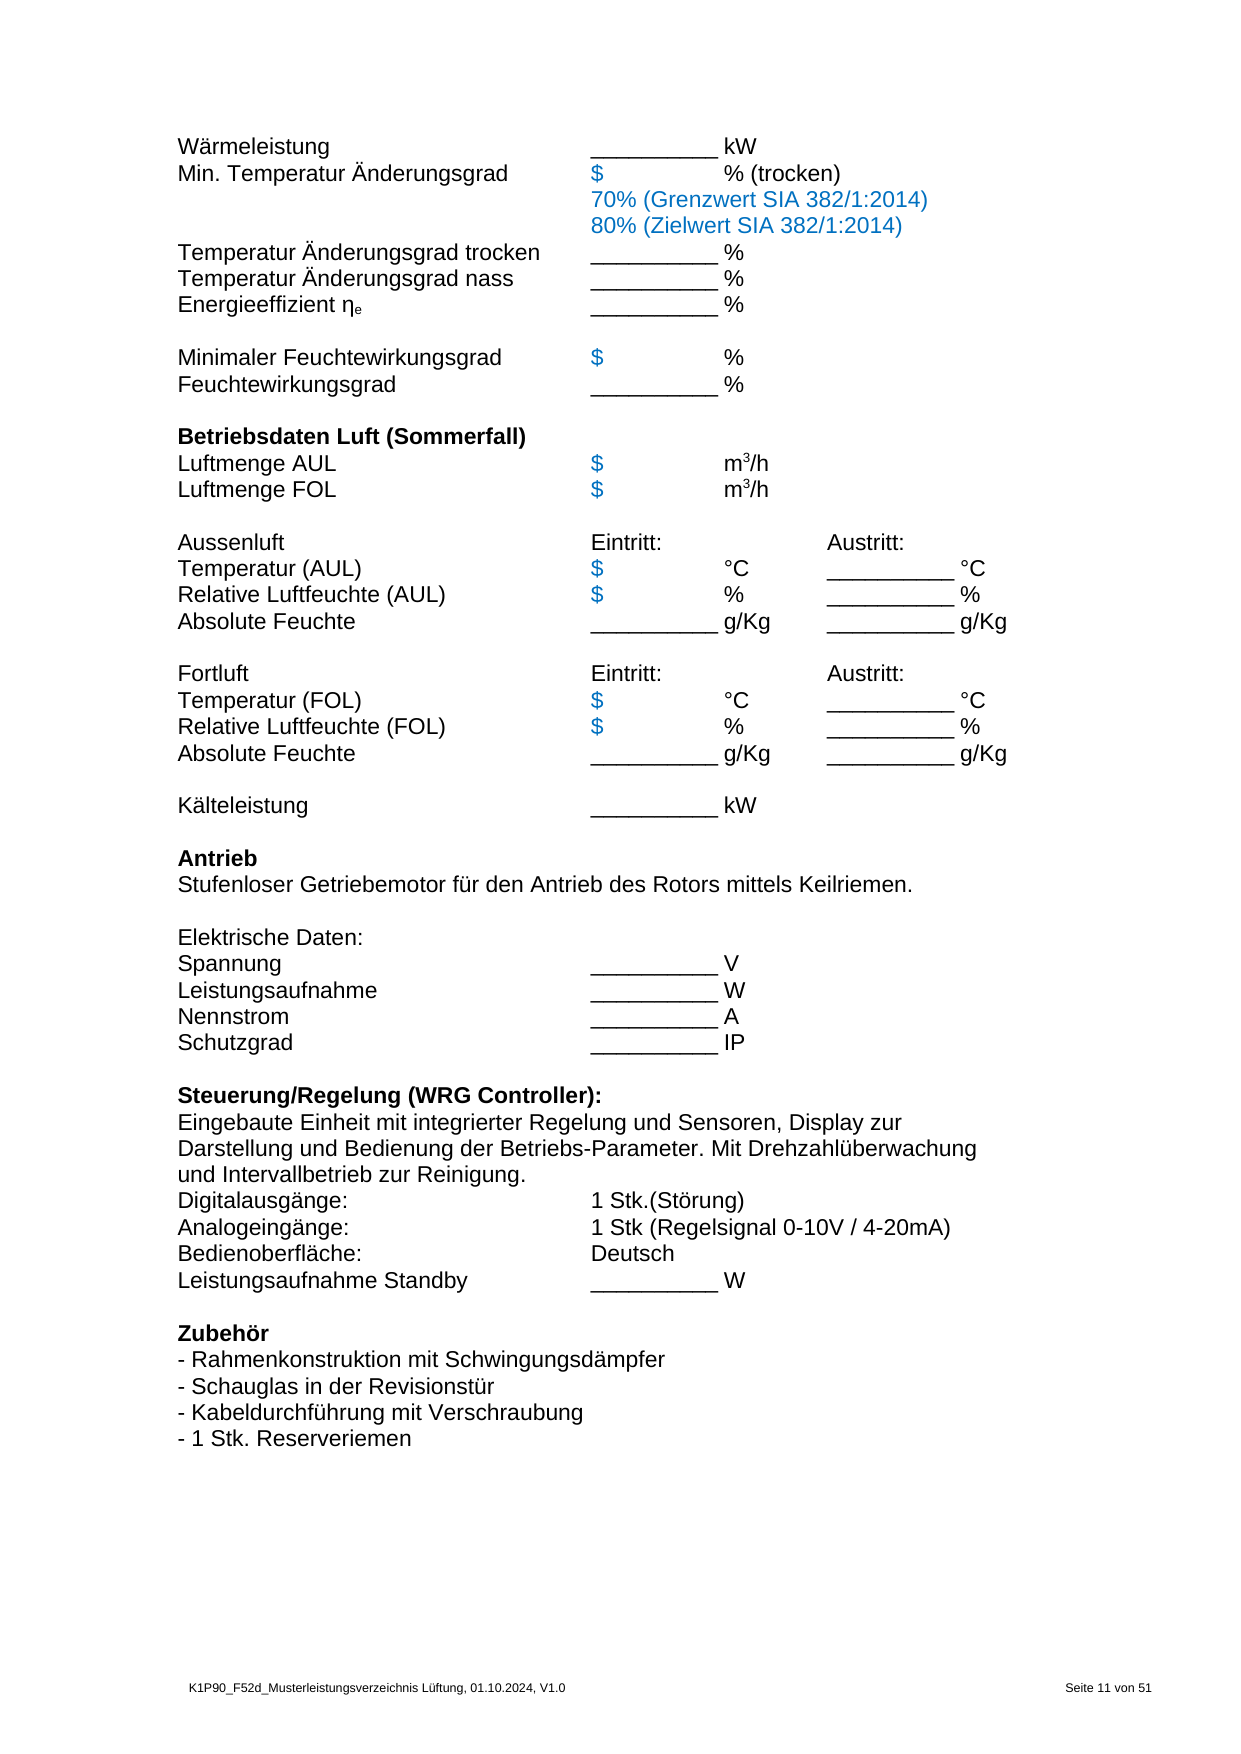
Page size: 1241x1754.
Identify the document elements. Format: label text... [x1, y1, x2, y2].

text Leistungsaufnahme __________ W [177, 977, 874, 1003]
text Antrieb [177, 845, 1122, 871]
text - Schauglas in der Revisionstür [177, 1373, 1093, 1399]
text Temperatur (AUL) $ °C __________ °C [177, 555, 1122, 581]
text Absolute Feuchte __________ g/Kg __________ g/Kg [177, 739, 1122, 766]
text Leistungsaufnahme Standby __________ W [177, 1267, 874, 1293]
text Min. Temperatur Änderungsgrad $ % (trocken) [177, 160, 1122, 186]
text Luftmenge FOL $ m3/h [177, 476, 1122, 502]
text - 1 Stk. Reserveriemen [177, 1425, 1093, 1452]
text Digitalausgänge: 1 Stk.(Störung) [177, 1187, 874, 1214]
text Relative Luftfeuchte (AUL) $ % __________ % [177, 581, 1122, 608]
text Feuchtewirkungsgrad __________ % [177, 371, 1122, 397]
text Temperatur Änderungsgrad nass __________ % [177, 265, 1122, 291]
text Betriebsdaten Luft (Sommerfall) [177, 423, 1122, 449]
text Analogeingänge: 1 Stk (Regelsignal 0-10V / 4-20mA) [177, 1214, 1019, 1240]
text Relative Luftfeuchte (FOL) $ % __________ % [177, 713, 1122, 739]
text Schutzgrad __________ IP [177, 1029, 874, 1056]
text Kälteleistung __________ kW [177, 792, 1122, 818]
text Temperatur (FOL) $ °C __________ °C [177, 687, 1122, 713]
text Bedienoberfläche: Deutsch [177, 1240, 874, 1267]
text Temperatur Änderungsgrad trocken __________ % [177, 239, 1122, 265]
text Stufenloser Getriebemotor für den Antrieb des Rotors mittels Keilriemen. [177, 871, 1122, 898]
text Eingebaute Einheit mit integrierter Regelung und Sensoren, Display zur Darstellung und Bedienung der Betriebs-Parameter. Mit Drehzahlüberwachung und Intervallbetrieb zur Reinigung. [177, 1108, 1004, 1187]
text Elektrische Daten: [177, 924, 874, 950]
text - Kabeldurchführung mit Verschraubung [177, 1399, 1093, 1425]
text 80% (Zielwert SIA 382/1:2014) [177, 212, 1122, 239]
text Fortluft Eintritt: Austritt: [177, 660, 1122, 687]
text Spannung __________ V [177, 950, 874, 977]
text Zubehör [177, 1320, 874, 1346]
text Minimaler Feuchtewirkungsgrad $ % [177, 344, 1122, 371]
text Aussenluft Eintritt: Austritt: [177, 529, 1122, 555]
text Luftmenge AUL $ m3/h [177, 449, 1122, 476]
text Nennstrom __________ A [177, 1003, 874, 1029]
text Wärmeleistung __________ kW [177, 133, 1122, 160]
text 70% (Grenzwert SIA 382/1:2014) [177, 186, 1122, 212]
text Absolute Feuchte __________ g/Kg __________ g/Kg [177, 608, 1122, 634]
text Energieeffizient ηe __________ % [177, 291, 1122, 318]
text Steuerung/Regelung (WRG Controller): [177, 1082, 874, 1108]
text - Rahmenkonstruktion mit Schwingungsdämpfer [177, 1346, 1093, 1373]
